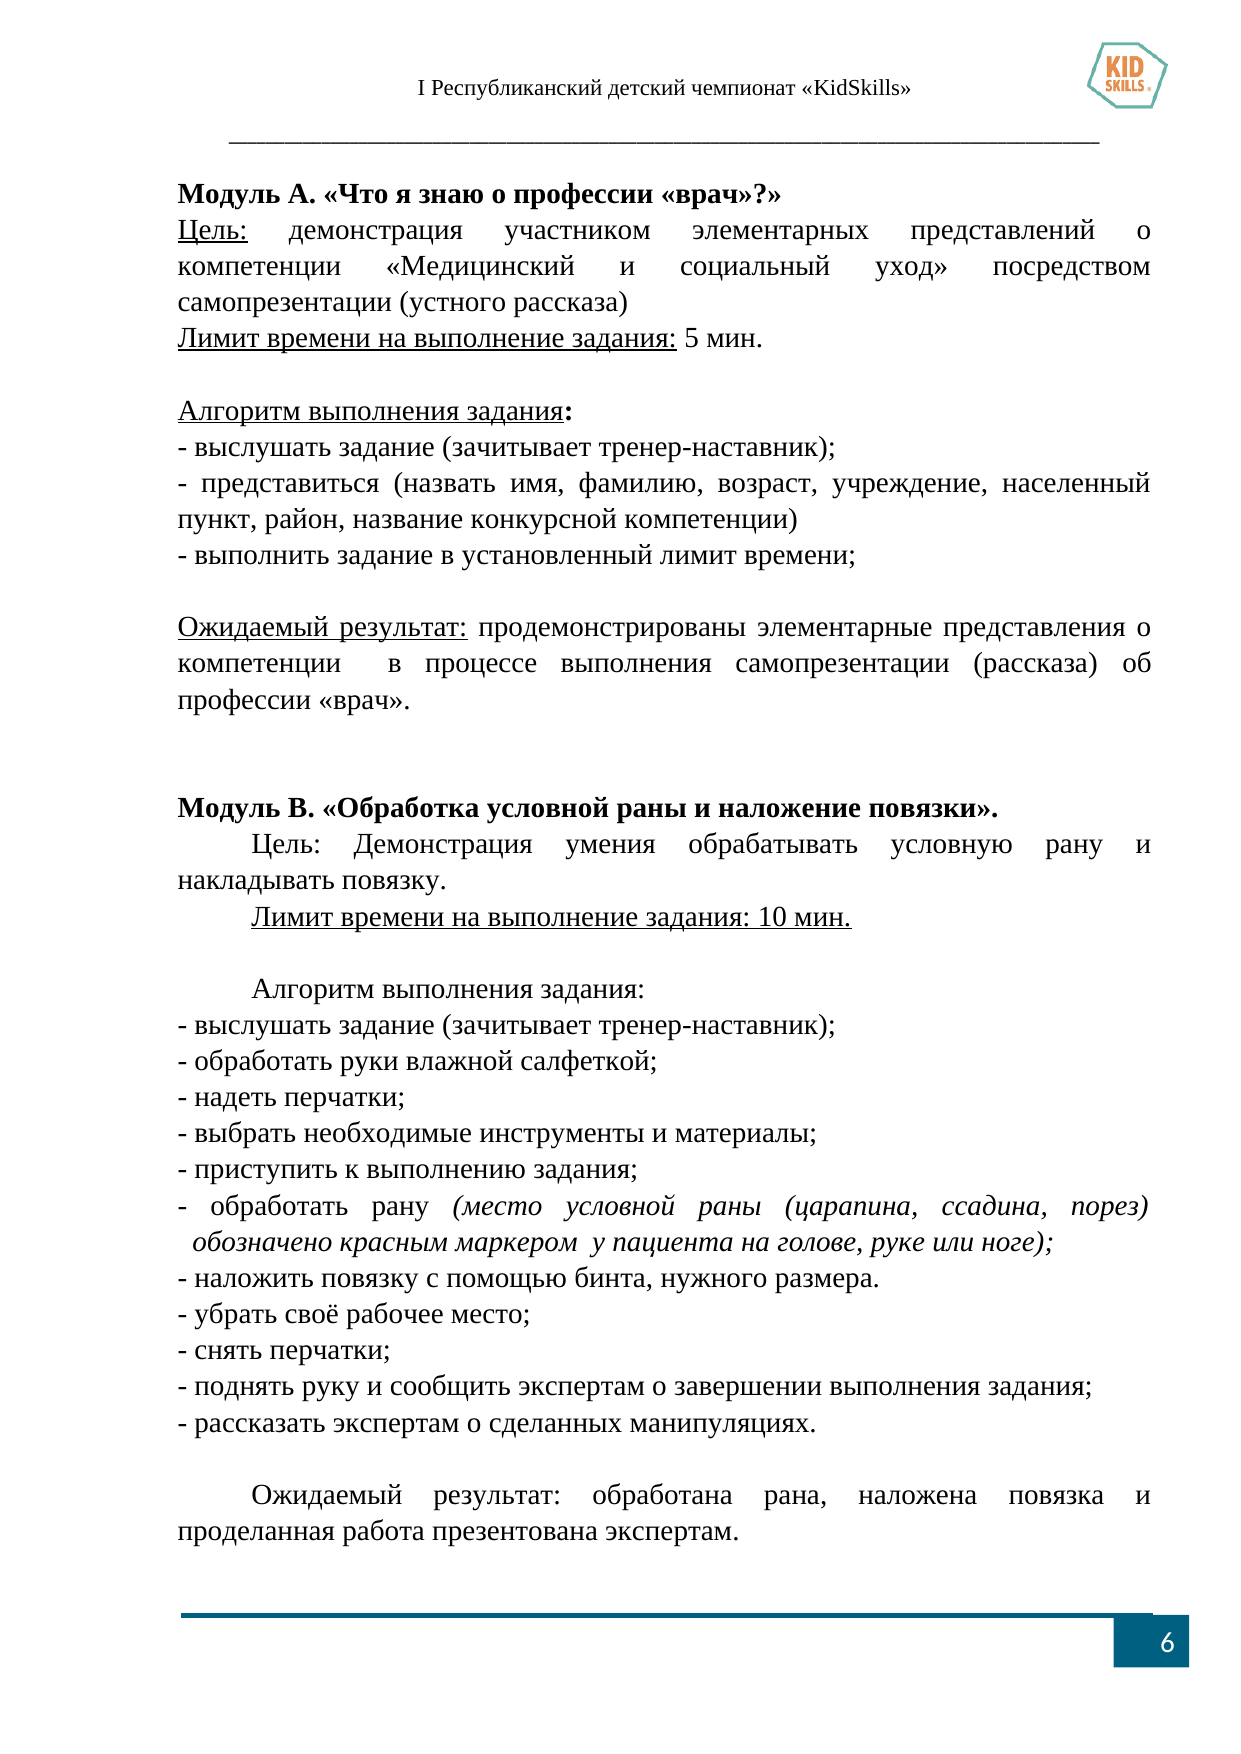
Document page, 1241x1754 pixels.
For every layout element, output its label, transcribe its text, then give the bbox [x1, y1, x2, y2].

text - представиться (назвать имя, фамилию, возраст, учреждение, населенный пункт, район, название конкурсной компетенции) [177, 465, 1152, 534]
text Модуль B. «Обработка условной раны и наложение повязки». [177, 790, 1152, 824]
text - убрать своё рабочее место; [177, 1296, 1152, 1330]
text - выслушать задание (зачитывает тренер-наставник); [177, 1007, 1152, 1041]
text Цель: Демонстрация умения обрабатывать условную рану и накладывать повязку. [177, 826, 1152, 896]
text Цель: демонстрация участником элементарных представлений о компетенции «Медицинский и социальный уход» посредством самопрезентации (устного рассказа) [177, 212, 1152, 318]
text - надеть перчатки; [177, 1079, 1152, 1113]
text Алгоритм выполнения задания: [177, 971, 1152, 1004]
text Ожидаемый результат: продемонстрированы элементарные представления о компетенции в процессе выполнения самопрезентации (рассказа) об профессии «врач». [177, 609, 1152, 715]
text - снять перчатки; [177, 1332, 1152, 1366]
text - обработать руки влажной салфеткой; [177, 1043, 1152, 1077]
text Лимит времени на выполнение задания: 10 мин. [177, 899, 1152, 932]
text - рассказать экспертам о сделанных манипуляциях. [177, 1405, 1152, 1438]
text Модуль А. «Что я знаю о профессии «врач»?» [177, 176, 1152, 209]
text Алгоритм выполнения задания: [177, 393, 1152, 426]
text - выслушать задание (зачитывает тренер-наставник); [177, 429, 1152, 462]
text Ожидаемый результат: обработана рана, наложена повязка и проделанная работа презентована экспертам. [177, 1477, 1152, 1547]
text - поднять руку и сообщить экспертам о завершении выполнения задания; [177, 1368, 1152, 1402]
text - выполнить задание в установленный лимит времени; [177, 537, 1152, 571]
text - приступить к выполнению задания; [177, 1152, 1152, 1185]
text - выбрать необходимые инструменты и материалы; [177, 1116, 1152, 1149]
text - наложить повязку с помощью бинта, нужного размера. [177, 1260, 1152, 1294]
picture [1078, 26, 1172, 121]
text - обработать рану (место условной раны (царапина, ссадина, порез) обозначено красным маркером у пациента на голове, руке или ноге); [177, 1188, 1152, 1257]
text Лимит времени на выполнение задания: 5 мин. [177, 320, 1152, 354]
